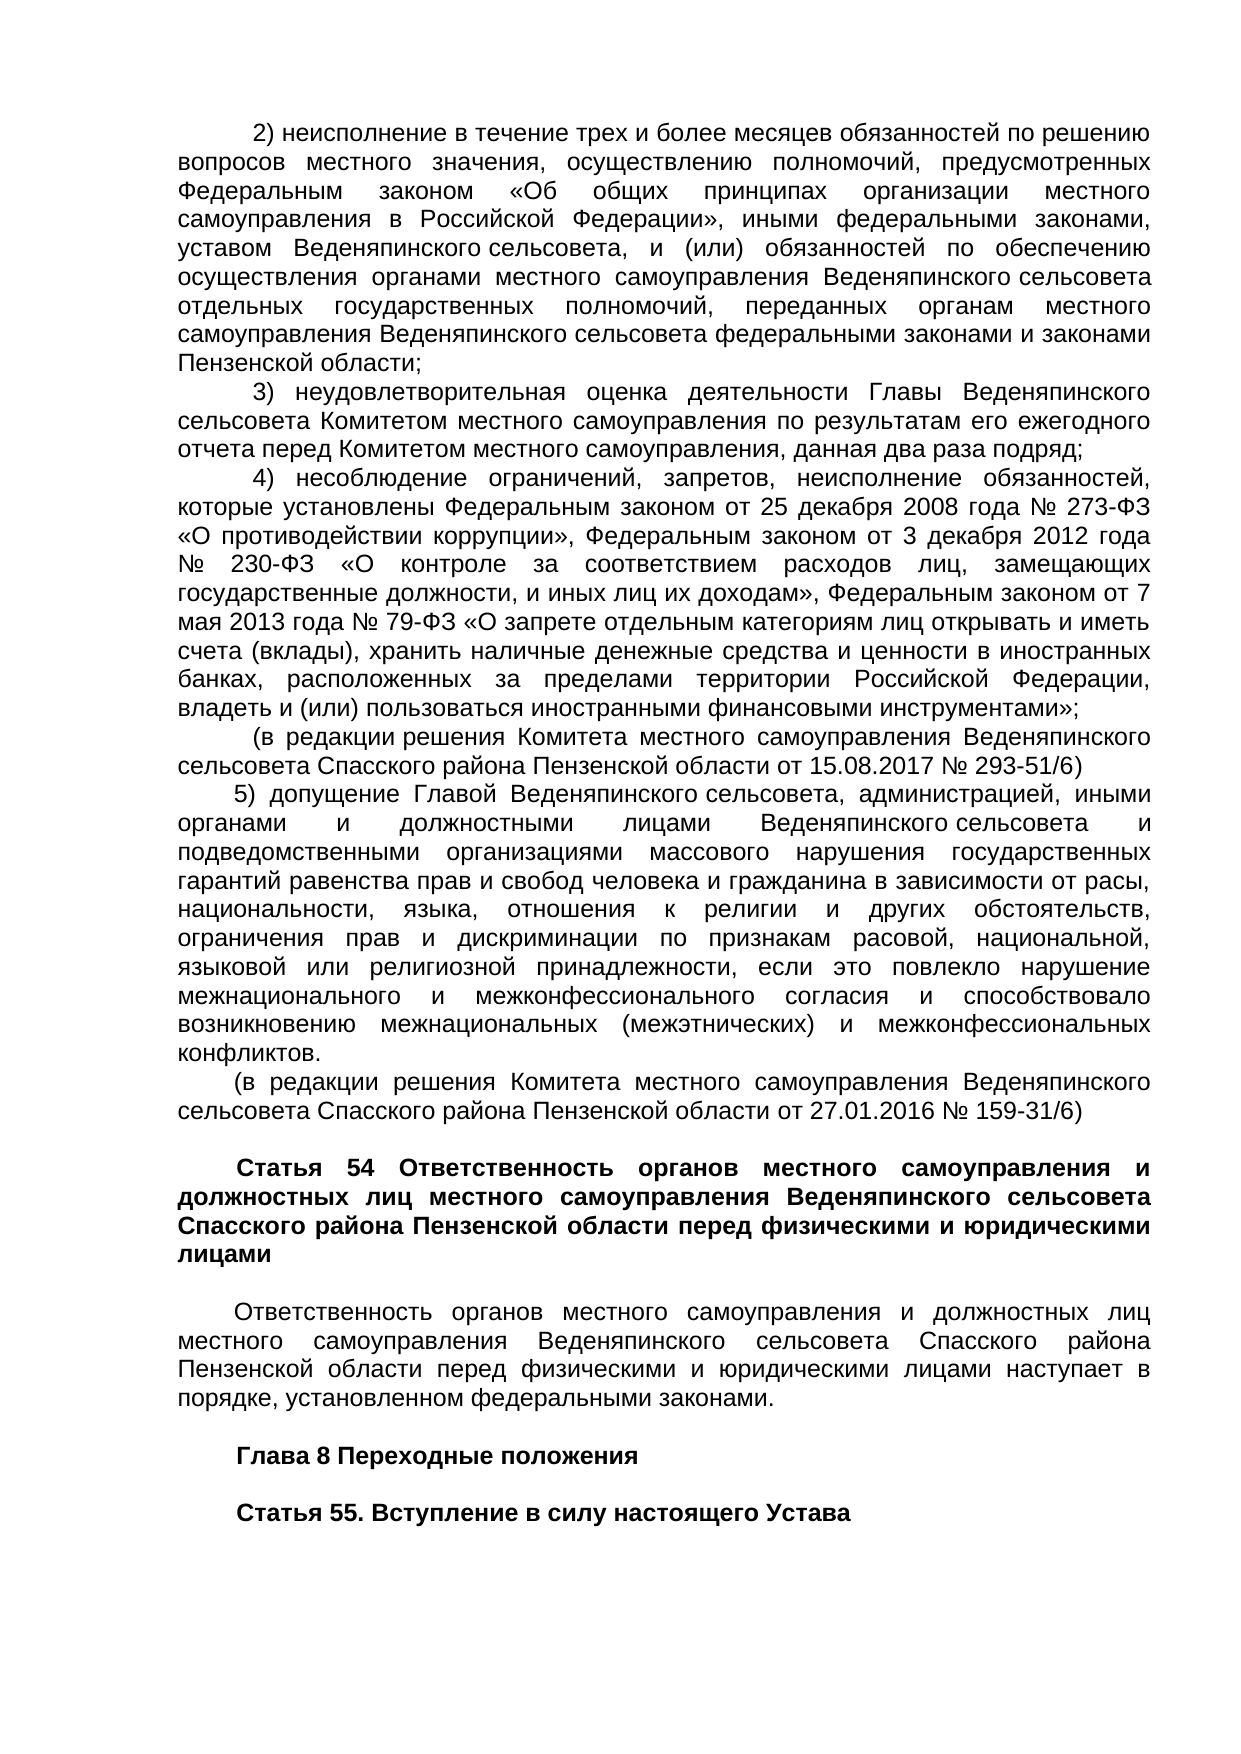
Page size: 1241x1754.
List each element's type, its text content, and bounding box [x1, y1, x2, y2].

text (в редакции решения Комитета местного самоуправления Веденяпинского сельсовета Спасского района Пензенской области от 27.01.2016 № 159-31/6) [177, 1067, 1152, 1124]
text 2) неисполнение в течение трех и более месяцев обязанностей по решению вопросов местного значения, осуществлению полномочий, предусмотренных Федеральным законом «Об общих принципах организации местного самоуправления в Российской Федерации», иными федеральными законами, уставом Веденяпинского сельсовета, и (или) обязанностей по обеспечению осуществления органами местного самоуправления Веденяпинского сельсовета отдельных государственных полномочий, переданных органам местного самоуправления Веденяпинского сельсовета федеральными законами и законами Пензенской области; [177, 118, 1152, 377]
text 3) неудовлетворительная оценка деятельности Главы Веденяпинского сельсовета Комитетом местного самоуправления по результатам его ежегодного отчета перед Комитетом местного самоуправления, данная два раза подряд; [177, 377, 1152, 463]
text Ответственность органов местного самоуправления и должностных лиц местного самоуправления Веденяпинского сельсовета Спасского района Пензенской области перед физическими и юридическими лицами наступает в порядке, установленном федеральными законами. [177, 1297, 1152, 1412]
text Статья 55. Вступление в силу настоящего Устава [177, 1498, 1152, 1527]
text 5) допущение Главой Веденяпинского сельсовета, администрацией, иными органами и должностными лицами Веденяпинского сельсовета и подведомственными организациями массового нарушения государственных гарантий равенства прав и свобод человека и гражданина в зависимости от расы, национальности, языка, отношения к религии и других обстоятельств, ограничения прав и дискриминации по признакам расовой, национальной, языковой или религиозной принадлежности, если это повлекло нарушение межнационального и межконфессионального согласия и способствовало возникновению межнациональных (межэтнических) и межконфессиональных конфликтов. [177, 779, 1152, 1067]
text 4) несоблюдение ограничений, запретов, неисполнение обязанностей, которые установлены Федеральным законом от 25 декабря 2008 года № 273-ФЗ «О противодействии коррупции», Федеральным законом от 3 декабря 2012 года № 230-ФЗ «О контроле за соответствием расходов лиц, замещающих государственные должности, и иных лиц их доходам», Федеральным законом от 7 мая 2013 года № 79-ФЗ «О запрете отдельным категориям лиц открывать и иметь счета (вклады), хранить наличные денежные средства и ценности в иностранных банках, расположенных за пределами территории Российской Федерации, владеть и (или) пользоваться иностранными финансовыми инструментами»; [177, 463, 1152, 722]
text (в редакции решения Комитета местного самоуправления Веденяпинского сельсовета Спасского района Пензенской области от 15.08.2017 № 293-51/6) [177, 722, 1152, 779]
text Глава 8 Переходные положения [177, 1441, 1152, 1469]
text Статья 54 Ответственность органов местного самоуправления и должностных лиц местного самоуправления Веденяпинского сельсовета Спасского района Пензенской области перед физическими и юридическими лицами [177, 1153, 1152, 1268]
